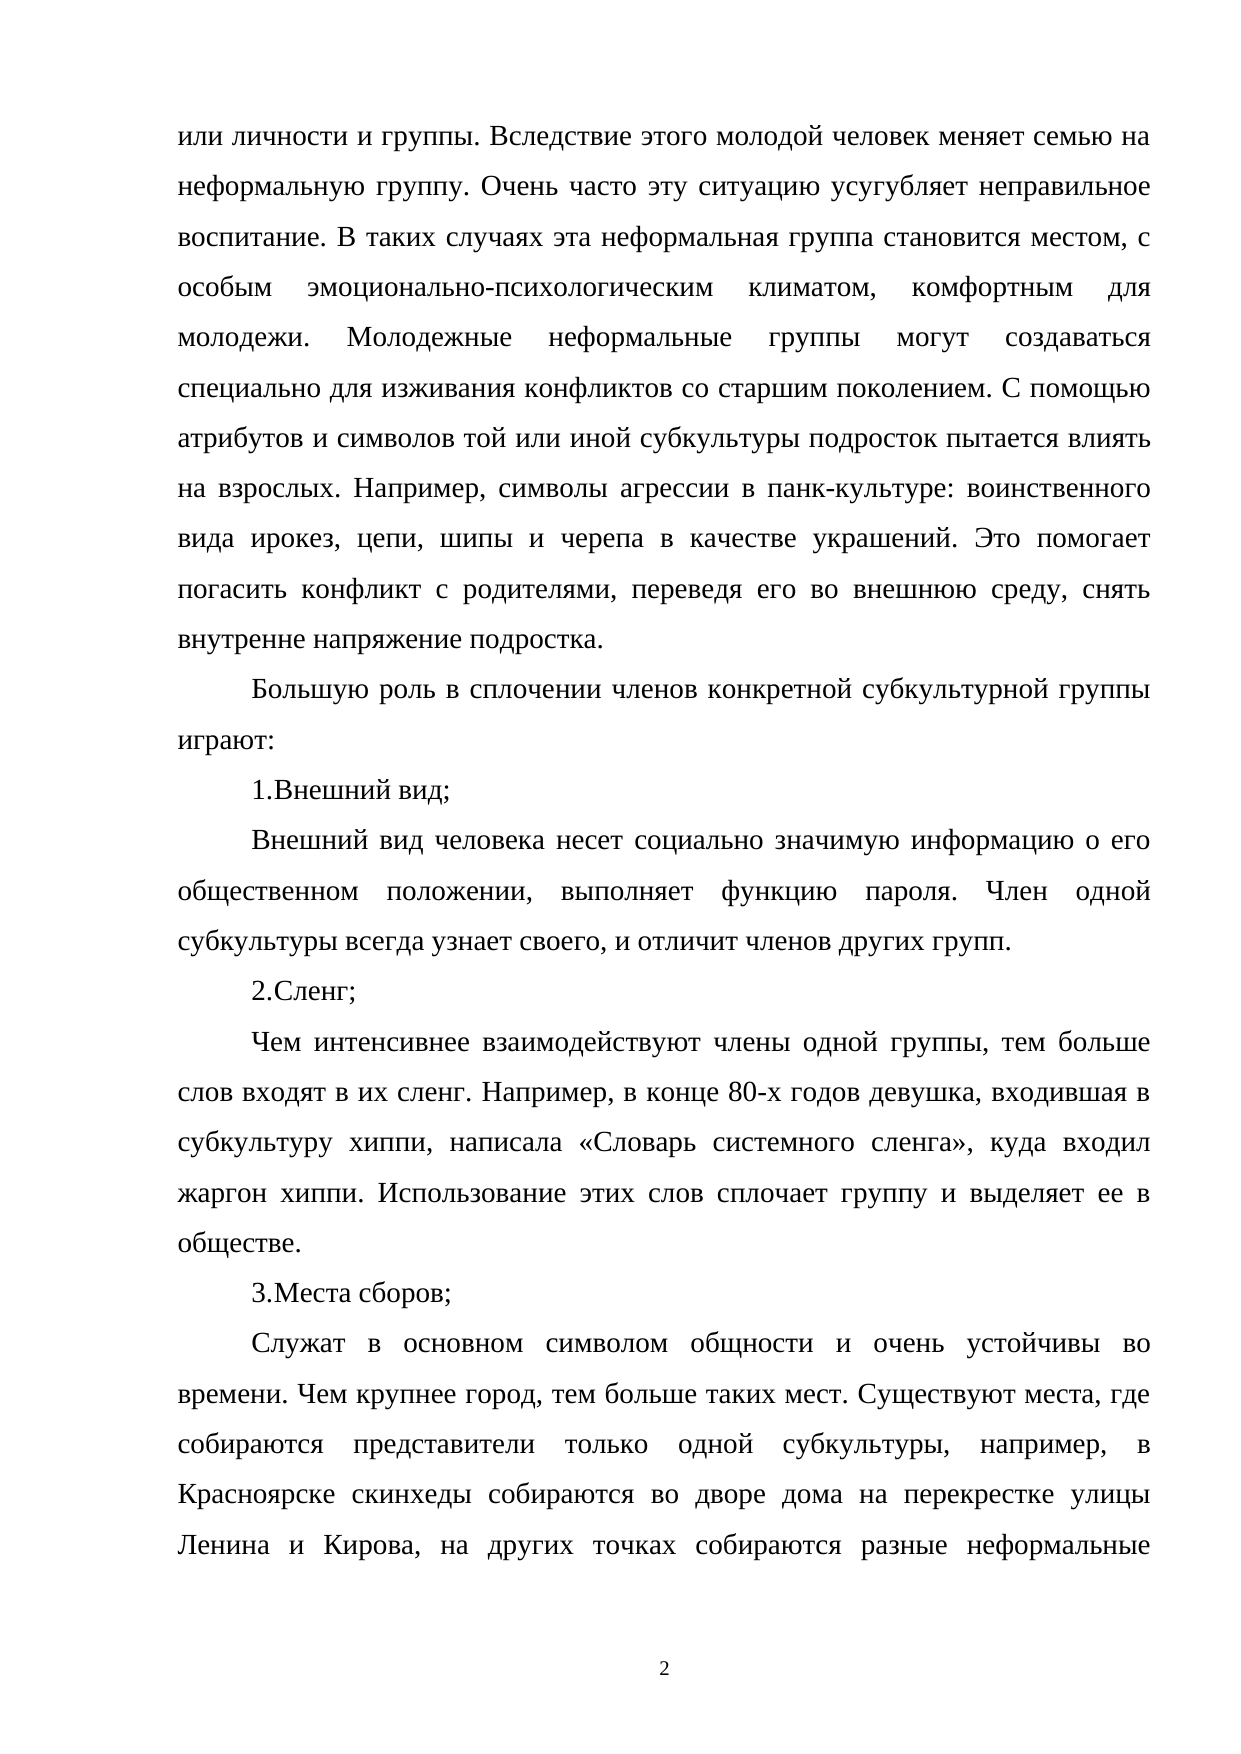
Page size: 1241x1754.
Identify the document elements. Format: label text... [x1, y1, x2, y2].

text Большую роль в сплочении членов конкретной субкультурной группы играют: [177, 672, 1152, 755]
list Места сборов; [177, 1275, 1152, 1309]
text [177, 1326, 1152, 1560]
text Внешний вид человека несет социально значимую информацию о его общественном положении, выполняет функцию пароля. Член одной субкультуры всегда узнает своего, и отличит членов других групп. [177, 822, 1152, 957]
list Внешний вид; [177, 772, 1152, 806]
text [177, 118, 1152, 655]
list Сленг; [177, 973, 1152, 1007]
text Чем интенсивнее взаимодействуют члены одной группы, тем больше слов входят в их сленг. Например, в конце 80-х годов девушка, входившая в субкультуру хиппи, написала «Словарь системного сленга», куда входил жаргон хиппи. Использование этих слов сплочает группу и выделяет ее в обществе. [177, 1024, 1152, 1258]
